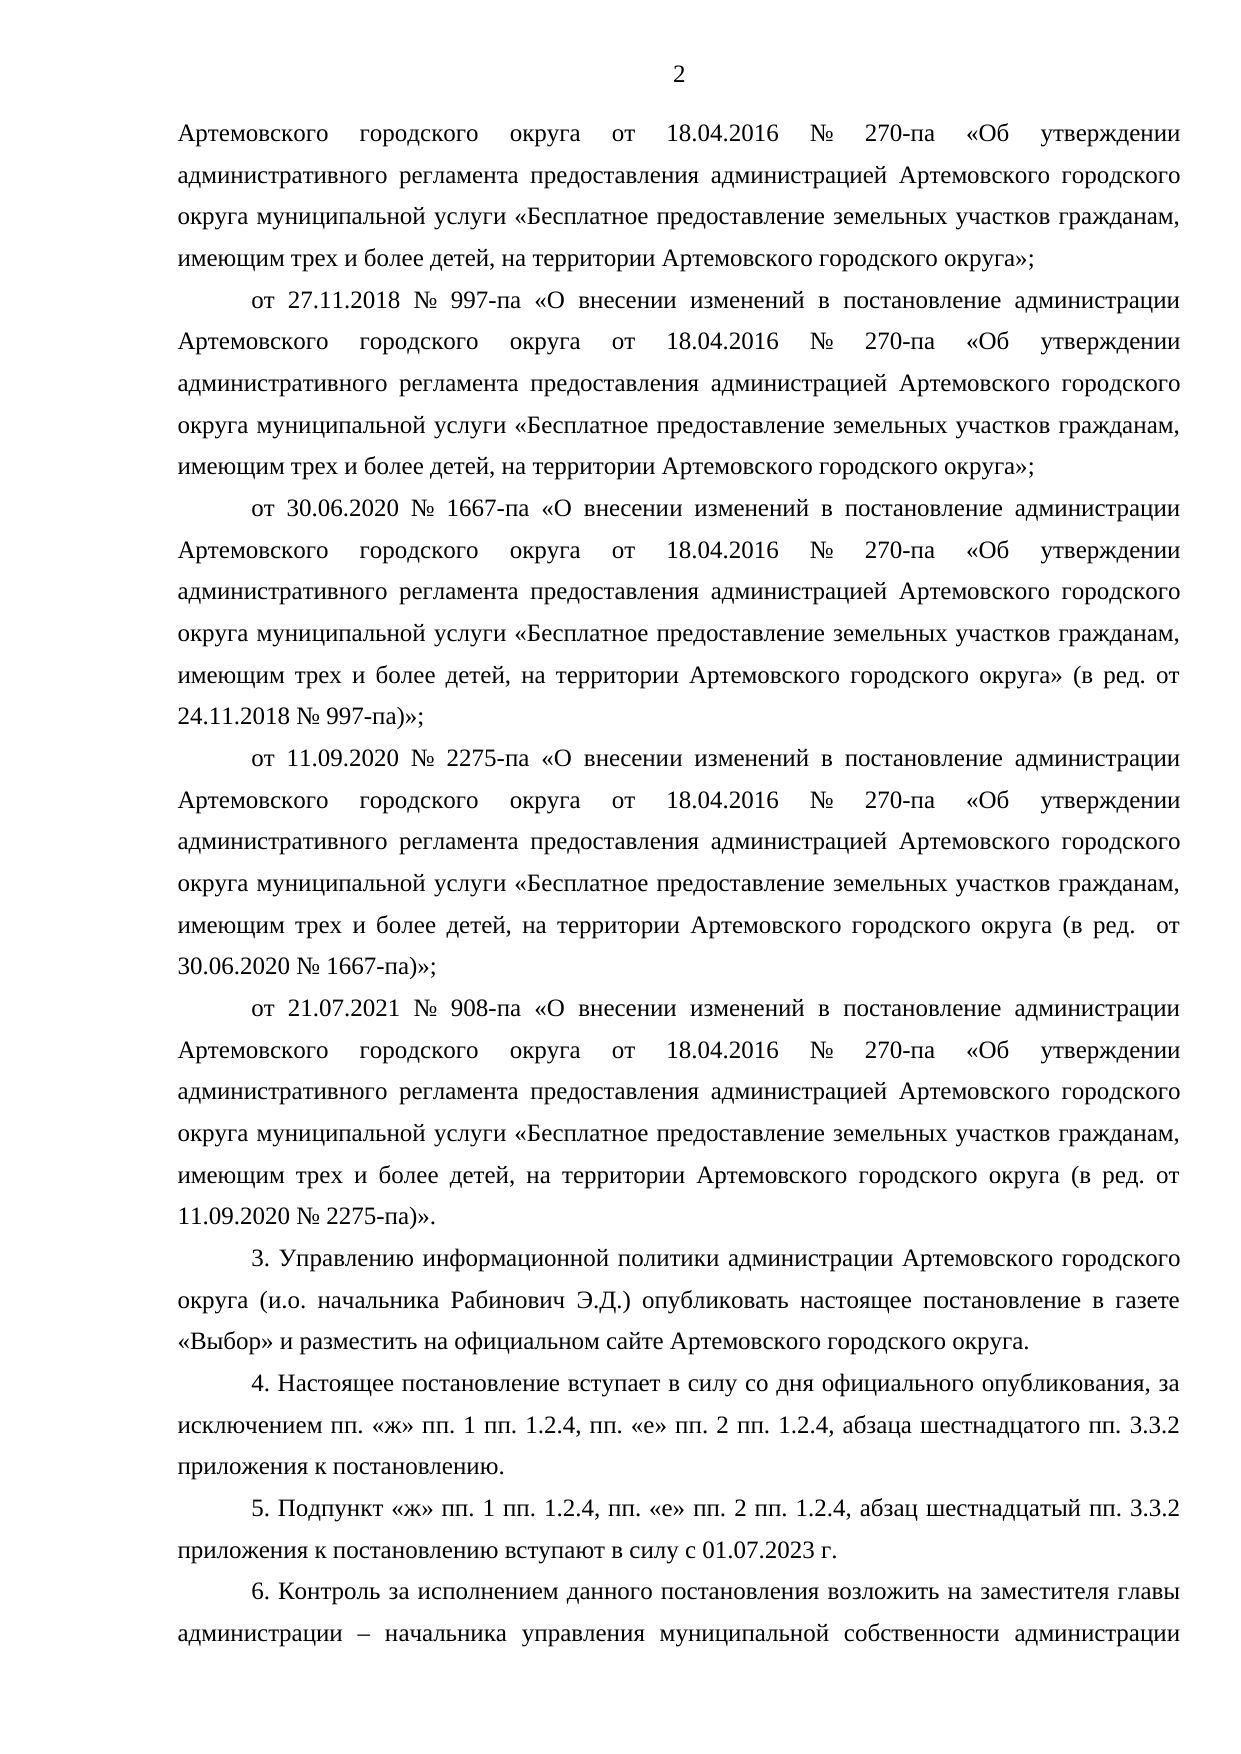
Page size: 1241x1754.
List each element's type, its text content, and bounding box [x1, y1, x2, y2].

text 3. Управлению информационной политики администрации Артемовского городского округа (и.о. начальника Рабинович Э.Д.) опубликовать настоящее постановление в газете «Выбор» и разместить на официальном сайте Артемовского городского округа. [177, 1243, 1181, 1355]
text от 11.09.2020 № 2275-па «О внесении изменений в постановление администрации Артемовского городского округа от 18.04.2016 № 270-па «Об утверждении административного регламента предоставления администрацией Артемовского городского округа муниципальной услуги «Бесплатное предоставление земельных участков гражданам, имеющим трех и более детей, на территории Артемовского городского округа (в ред. от 30.06.2020 № 1667-па)»; [177, 743, 1181, 980]
text от 30.06.2020 № 1667-па «О внесении изменений в постановление администрации Артемовского городского округа от 18.04.2016 № 270-па «Об утверждении административного регламента предоставления администрацией Артемовского городского округа муниципальной услуги «Бесплатное предоставление земельных участков гражданам, имеющим трех и более детей, на территории Артемовского городского округа» (в ред. от 24.11.2018 № 997-па)»; [177, 493, 1181, 730]
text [177, 1576, 1181, 1647]
text от 27.11.2018 № 997-па «О внесении изменений в постановление администрации Артемовского городского округа от 18.04.2016 № 270-па «Об утверждении административного регламента предоставления администрацией Артемовского городского округа муниципальной услуги «Бесплатное предоставление земельных участков гражданам, имеющим трех и более детей, на территории Артемовского городского округа»; [177, 285, 1181, 480]
text 5. Подпункт «ж» пп. 1 пп. 1.2.4, пп. «е» пп. 2 пп. 1.2.4, абзац шестнадцатый пп. 3.3.2 приложения к постановлению вступают в силу с 01.07.2023 г. [177, 1493, 1181, 1563]
text от 21.07.2021 № 908-па «О внесении изменений в постановление администрации Артемовского городского округа от 18.04.2016 № 270-па «Об утверждении административного регламента предоставления администрацией Артемовского городского округа муниципальной услуги «Бесплатное предоставление земельных участков гражданам, имеющим трех и более детей, на территории Артемовского городского округа (в ред. от 11.09.2020 № 2275-па)». [177, 993, 1181, 1230]
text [177, 118, 1181, 272]
text 4. Настоящее постановление вступает в силу со дня официального опубликования, за исключением пп. «ж» пп. 1 пп. 1.2.4, пп. «е» пп. 2 пп. 1.2.4, абзаца шестнадцатого пп. 3.3.2 приложения к постановлению. [177, 1368, 1181, 1480]
